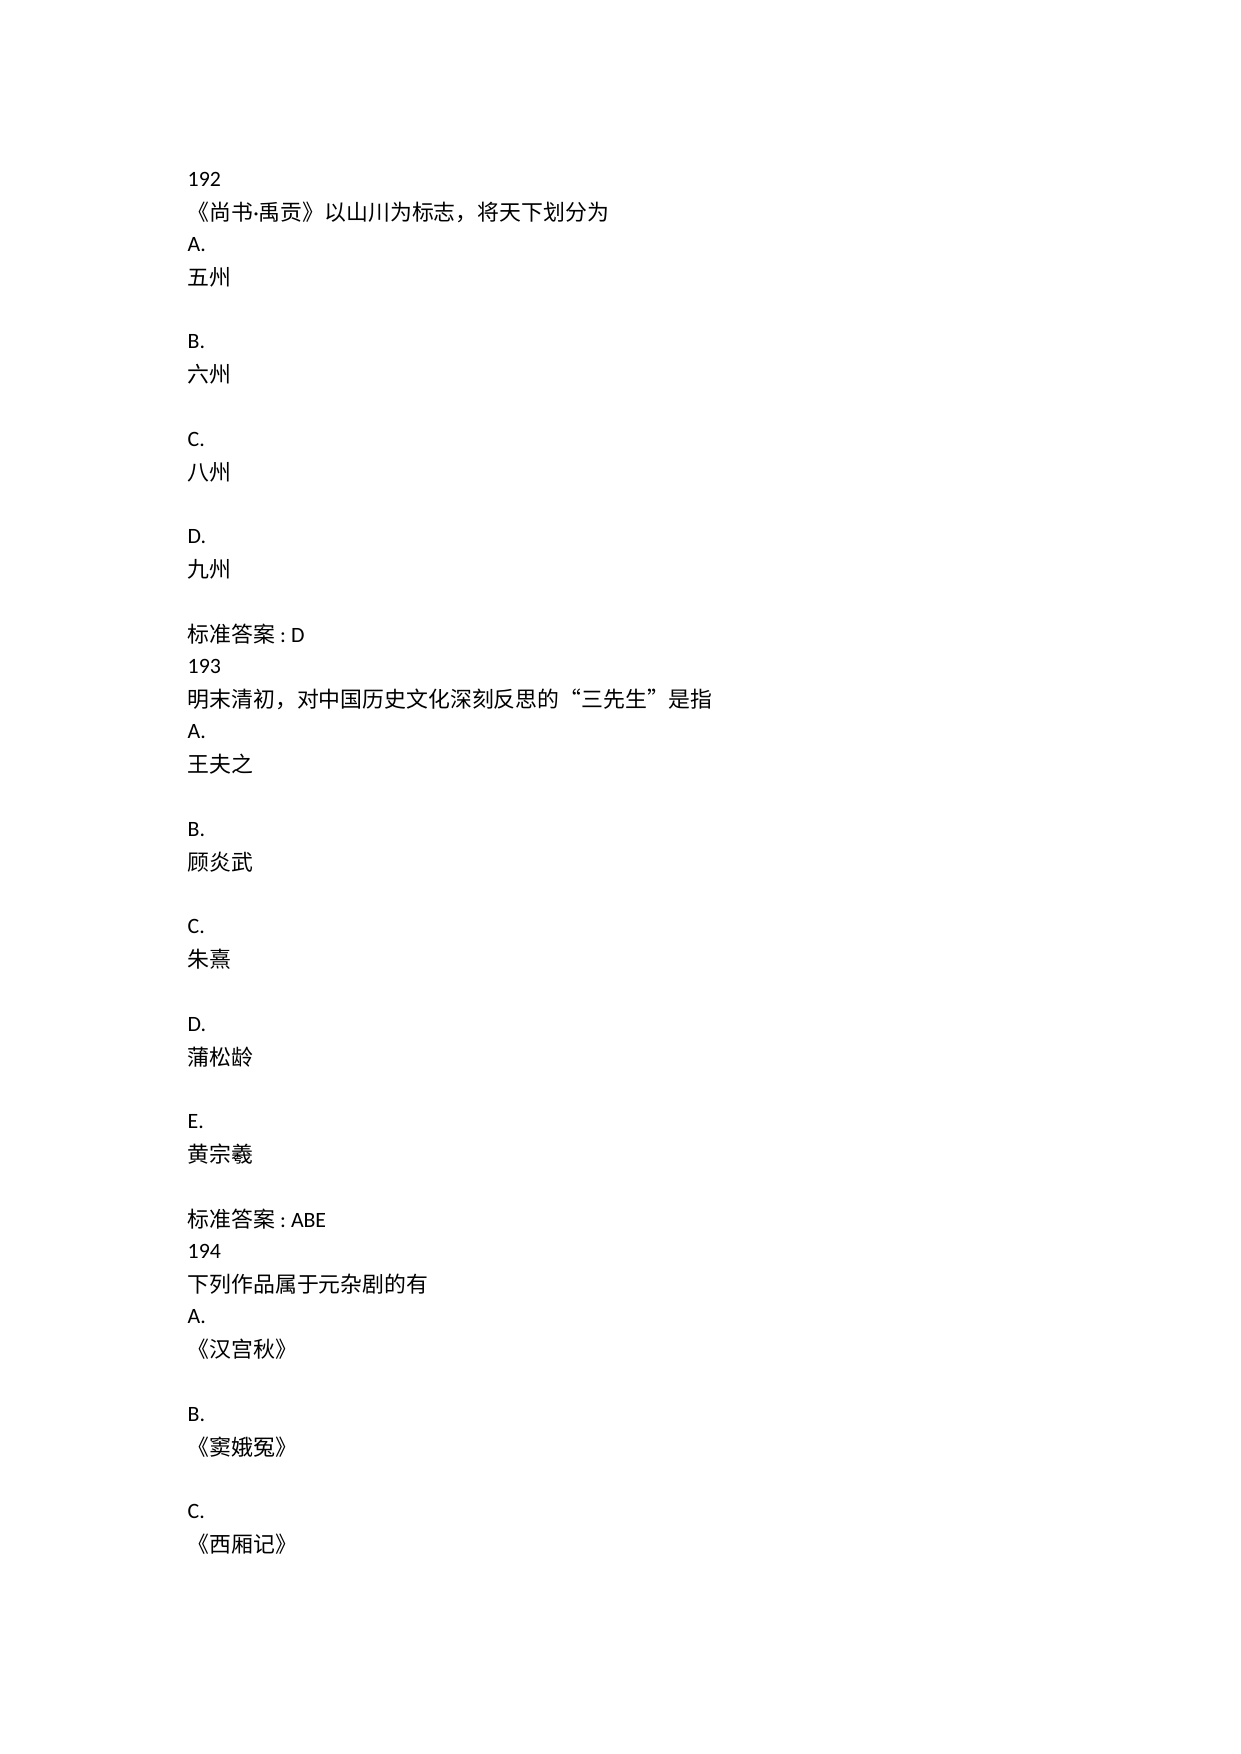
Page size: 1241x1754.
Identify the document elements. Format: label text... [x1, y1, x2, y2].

text 顾炎武 [187, 844, 1053, 877]
text 《汉宫秋》 [187, 1332, 1053, 1364]
text E. [187, 1104, 1053, 1137]
text 下列作品属于元杂剧的有 [187, 1267, 1053, 1299]
text 明末清初，对中国历史文化深刻反思的“三先生”是指 [187, 682, 1053, 714]
text 《尚书·禹贡》以山川为标志，将天下划分为 [187, 194, 1053, 227]
text A. [187, 1299, 1053, 1332]
text 《西厢记》 [187, 1527, 1053, 1559]
text A. [187, 714, 1053, 747]
text D. [187, 1007, 1053, 1039]
text 194 [187, 1234, 1053, 1267]
text 蒲松龄 [187, 1039, 1053, 1072]
text 五州 [187, 259, 1053, 292]
text B. [187, 1397, 1053, 1429]
text 九州 [187, 552, 1053, 584]
text A. [187, 227, 1053, 259]
text 193 [187, 649, 1053, 682]
text C. [187, 422, 1053, 454]
text 王夫之 [187, 747, 1053, 779]
text C. [187, 1494, 1053, 1527]
text 《窦娥冤》 [187, 1429, 1053, 1462]
text 八州 [187, 454, 1053, 487]
text 标准答案 : ABE [187, 1202, 1053, 1234]
text 六州 [187, 357, 1053, 389]
text 标准答案 : D [187, 617, 1053, 649]
text 黄宗羲 [187, 1137, 1053, 1169]
text 192 [187, 162, 1053, 194]
text B. [187, 324, 1053, 357]
text B. [187, 812, 1053, 844]
text 朱熹 [187, 942, 1053, 974]
text D. [187, 519, 1053, 552]
text C. [187, 909, 1053, 942]
